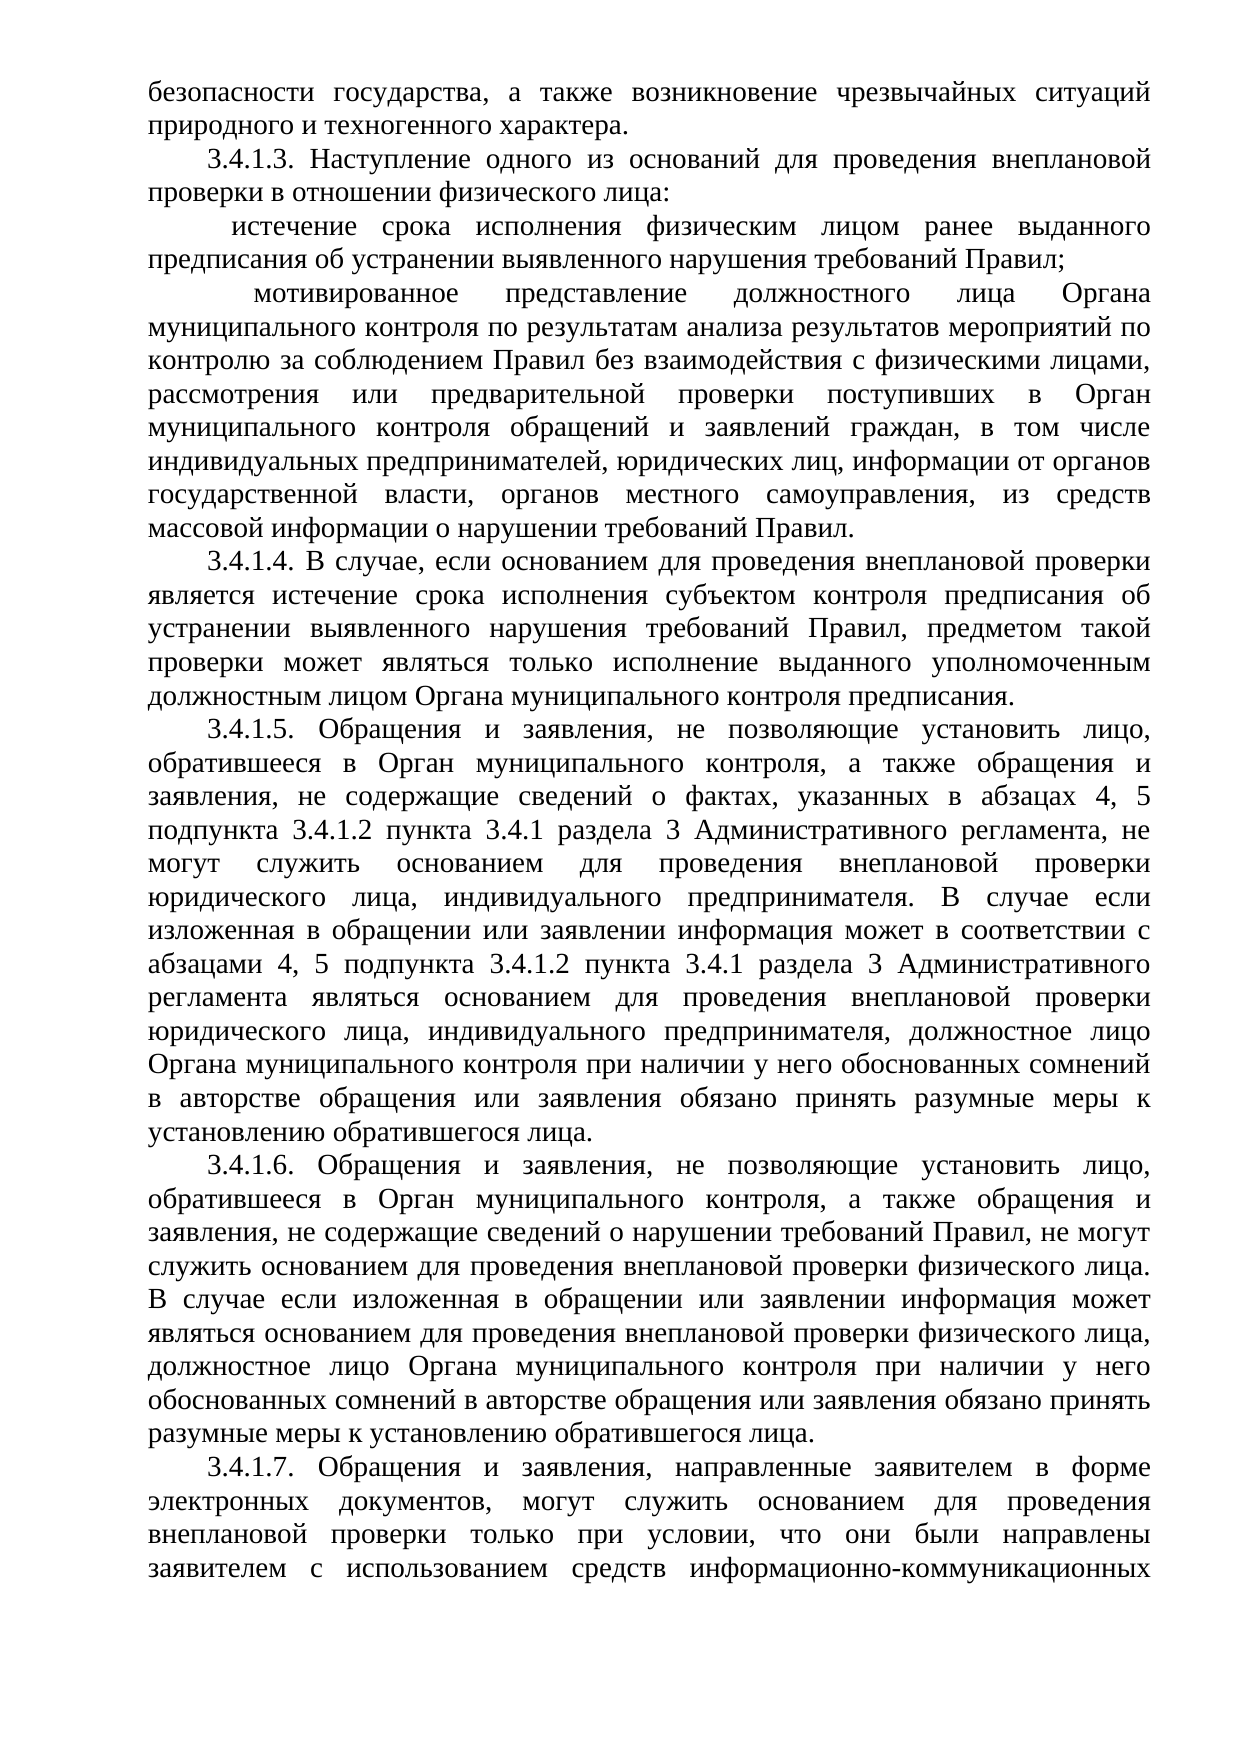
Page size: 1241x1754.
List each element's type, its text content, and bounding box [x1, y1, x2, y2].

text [148, 74, 1152, 141]
text 3.4.1.3. Наступление одного из оснований для проведения внеплановой проверки в отношении физического лица: [148, 141, 1152, 208]
text мотивированное представление должностного лица Органа муниципального контроля по результатам анализа результатов мероприятий по контролю за соблюдением Правил без взаимодействия с физическими лицами, рассмотрения или предварительной проверки поступивших в Орган муниципального контроля обращений и заявлений граждан, в том числе индивидуальных предпринимателей, юридических лиц, информации от органов государственной власти, органов местного самоуправления, из средств массовой информации о нарушении требований Правил. [148, 275, 1152, 543]
text 3.4.1.4. В случае, если основанием для проведения внеплановой проверки является истечение срока исполнения субъектом контроля предписания об устранении выявленного нарушения требований Правил, предметом такой проверки может являться только исполнение выданного уполномоченным должностным лицом Органа муниципального контроля предписания. [148, 543, 1152, 711]
text истечение срока исполнения физическим лицом ранее выданного предписания об устранении выявленного нарушения требований Правил; [148, 208, 1152, 275]
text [148, 1449, 1152, 1583]
text 3.4.1.5. Обращения и заявления, не позволяющие установить лицо, обратившееся в Орган муниципального контроля, а также обращения и заявления, не содержащие сведений о фактах, указанных в абзацах 4, 5 подпункта 3.4.1.2 пункта 3.4.1 раздела 3 Административного регламента, не могут служить основанием для проведения внеплановой проверки юридического лица, индивидуального предпринимателя. В случае если изложенная в обращении или заявлении информация может в соответствии с абзацами 4, 5 подпункта 3.4.1.2 пункта 3.4.1 раздела 3 Административного регламента являться основанием для проведения внеплановой проверки юридического лица, индивидуального предпринимателя, должностное лицо Органа муниципального контроля при наличии у него обоснованных сомнений в авторстве обращения или заявления обязано принять разумные меры к установлению обратившегося лица. [148, 711, 1152, 1147]
text 3.4.1.6. Обращения и заявления, не позволяющие установить лицо, обратившееся в Орган муниципального контроля, а также обращения и заявления, не содержащие сведений о нарушении требований Правил, не могут служить основанием для проведения внеплановой проверки физического лица. В случае если изложенная в обращении или заявлении информация может являться основанием для проведения внеплановой проверки физического лица, должностное лицо Органа муниципального контроля при наличии у него обоснованных сомнений в авторстве обращения или заявления обязано принять разумные меры к установлению обратившегося лица. [148, 1147, 1152, 1449]
